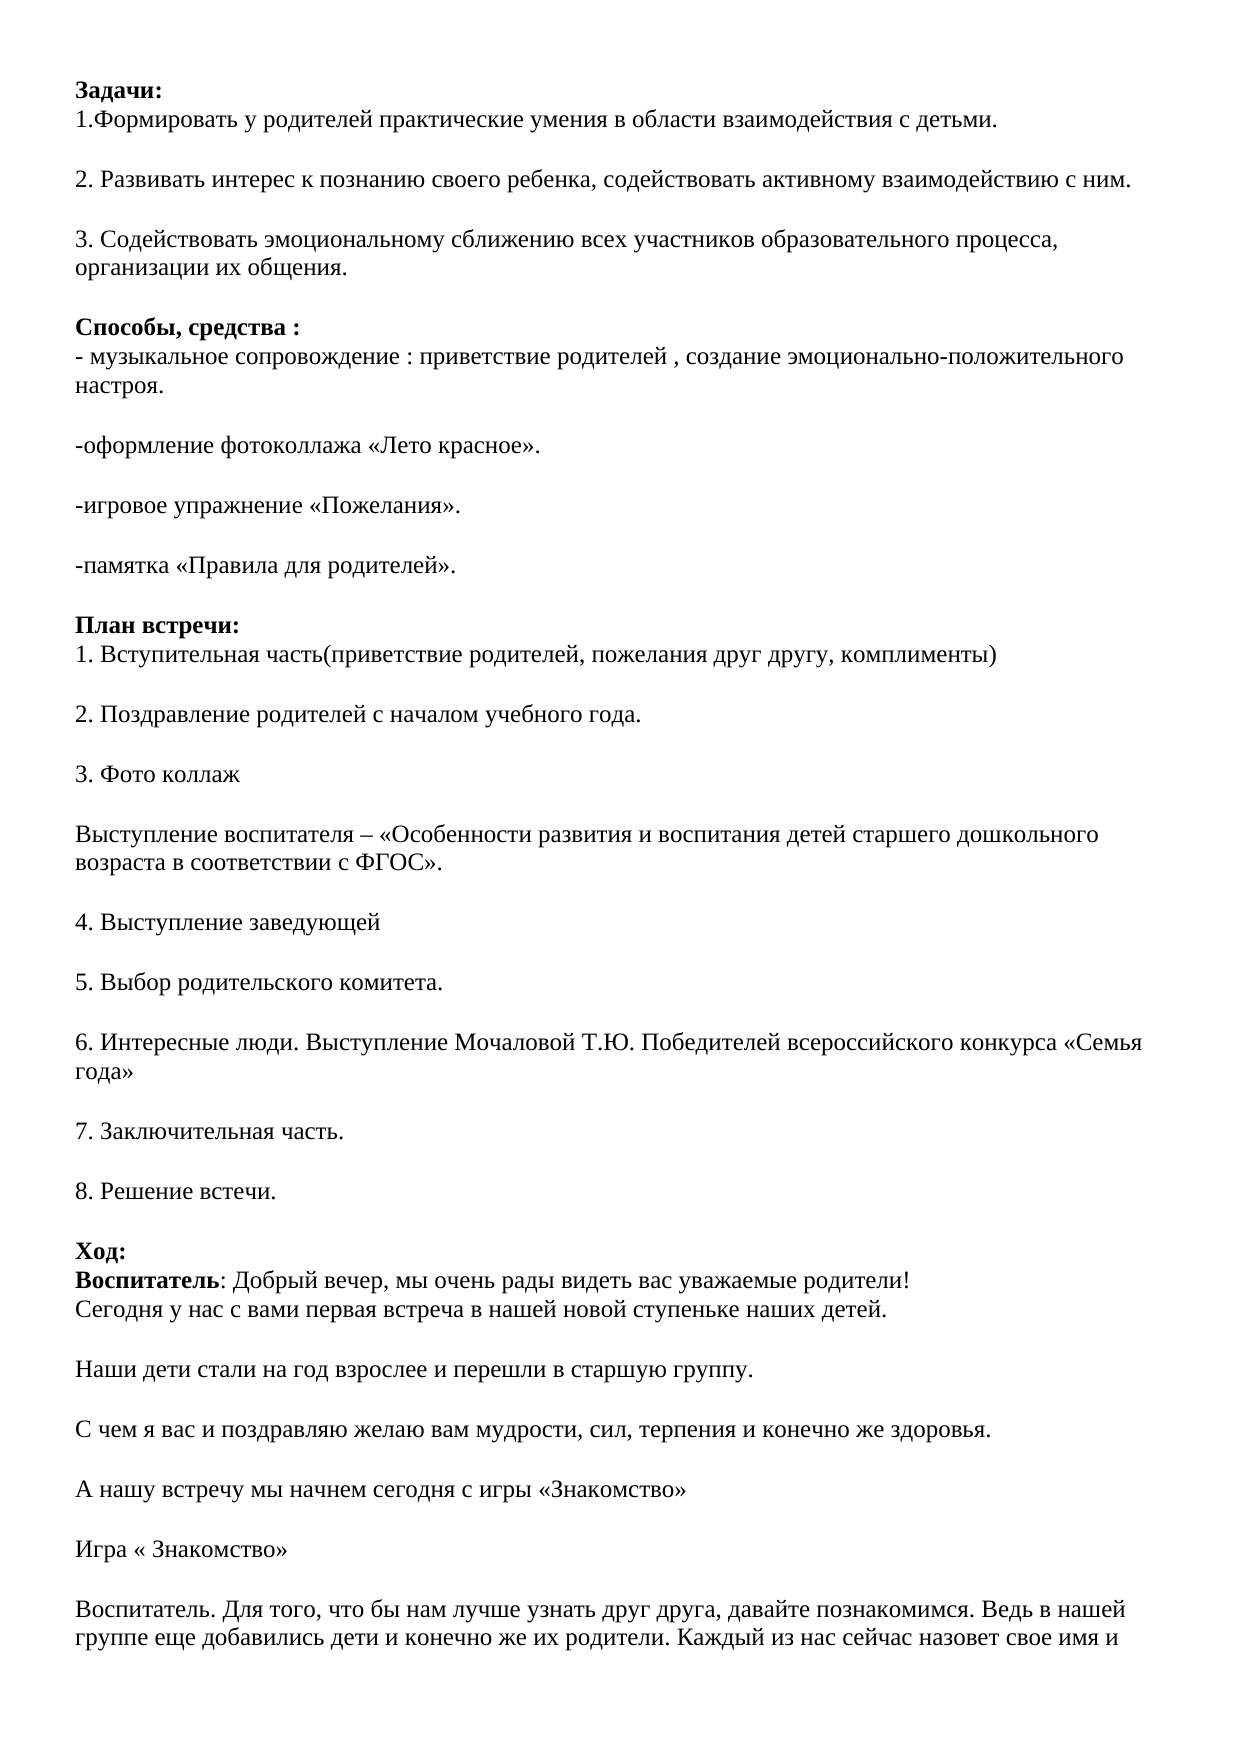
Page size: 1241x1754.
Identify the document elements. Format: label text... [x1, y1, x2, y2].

text 2. Развивать интерес к познанию своего ребенка, содействовать активному взаимодействию с ним. [75, 164, 1165, 192]
text 2. Поздравление родителей с началом учебного года. [75, 699, 1165, 727]
text Воспитатель: Добрый вечер, мы очень рады видеть вас уважаемые родители! [75, 1265, 1165, 1294]
text Способы, средства : [75, 312, 1165, 341]
text Выступление воспитателя – «Особенности развития и воспитания детей старшего дошкольного возраста в соответствии с ФГОС». [75, 819, 1165, 876]
text 8. Решение встечи. [75, 1176, 1165, 1205]
text План встречи: [75, 610, 1165, 639]
text 5. Выбор родительского комитета. [75, 967, 1165, 996]
text 3. Фото коллаж [75, 759, 1165, 787]
text А нашу встречу мы начнем сегодня с игры «Знакомство» [75, 1474, 1165, 1502]
text Ход: [75, 1236, 1165, 1265]
text -оформление фотоколлажа «Лето красное». [75, 430, 1165, 459]
text -игровое упражнение «Пожелания». [75, 490, 1165, 519]
text 6. Интересные люди. Выступление Мочаловой Т.Ю. Победителей всероссийского конкурса «Семья года» [75, 1027, 1165, 1085]
text Наши дети стали на год взрослее и перешли в старшую группу. [75, 1354, 1165, 1382]
text Игра « Знакомство» [75, 1534, 1165, 1562]
text 1. Вступительная часть(приветствие родителей, пожелания друг другу, комплименты) [75, 639, 1165, 667]
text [75, 1594, 1165, 1651]
text Задачи: [75, 75, 1165, 104]
text 3. Содействовать эмоциональному сближению всех участников образовательного процесса, организации их общения. [75, 224, 1165, 281]
text С чем я вас и поздравляю желаю вам мудрости, сил, терпения и конечно же здоровья. [75, 1414, 1165, 1442]
text Сегодня у нас с вами первая встреча в нашей новой ступеньке наших детей. [75, 1294, 1165, 1322]
text 7. Заключительная часть. [75, 1116, 1165, 1145]
text 4. Выступление заведующей [75, 907, 1165, 936]
text - музыкальное сопровождение : приветствие родителей , создание эмоционально-положительного настроя. [75, 341, 1165, 399]
text 1.Формировать у родителей практические умения в области взаимодействия с детьми. [75, 104, 1165, 132]
text -памятка «Правила для родителей». [75, 550, 1165, 579]
